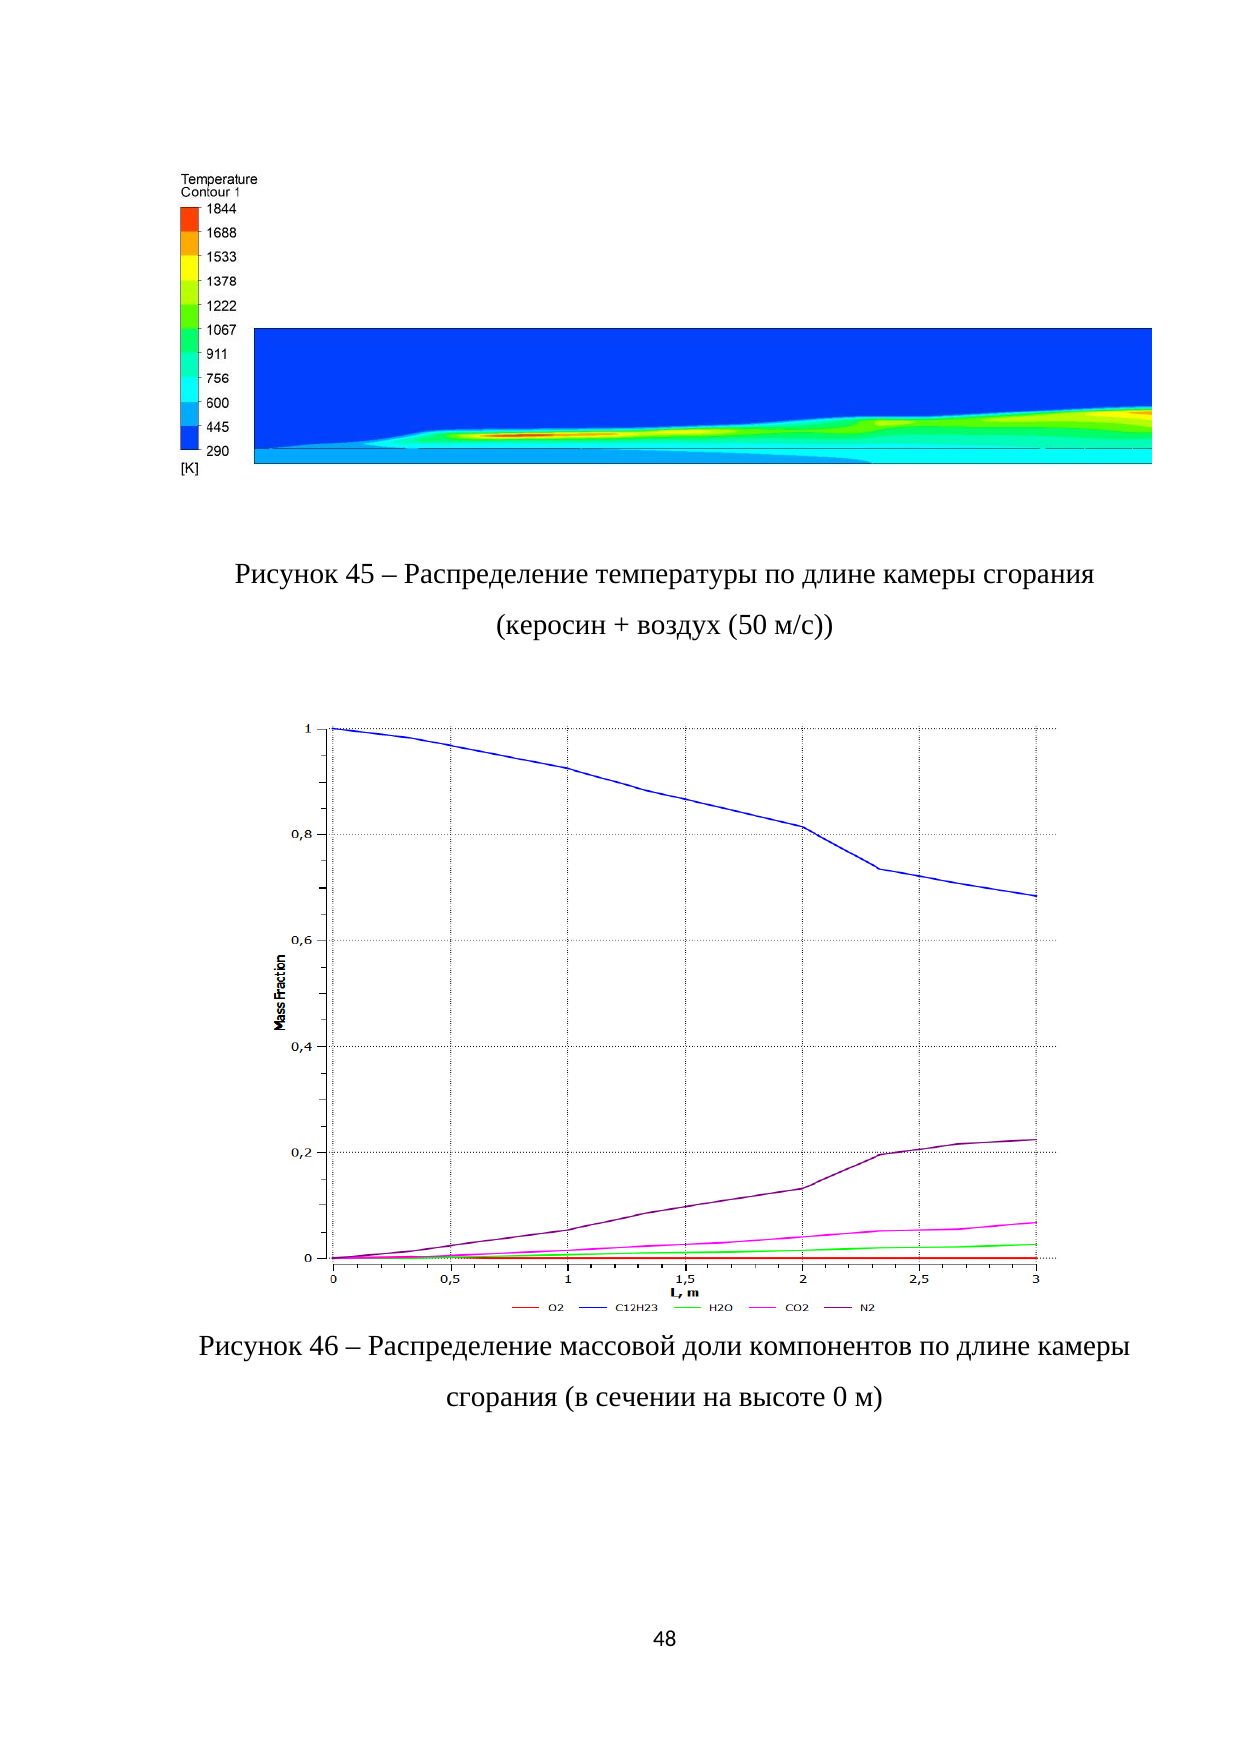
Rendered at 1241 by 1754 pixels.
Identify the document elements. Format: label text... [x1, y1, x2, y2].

table_cell [166, 155, 1163, 557]
table_cell Рисунок 45 – Распределение температуры по длине камеры сгорания (керосин + воздух (50 м/c)) [166, 557, 1163, 653]
table_header [166, 725, 1163, 1328]
picture [271, 724, 1058, 1316]
table_cell Рисунок 46 – Распределение массовой доли компонентов по длине камеры сгорания (в сечении на высоте 0 м) [166, 1329, 1163, 1426]
picture [177, 154, 1152, 544]
